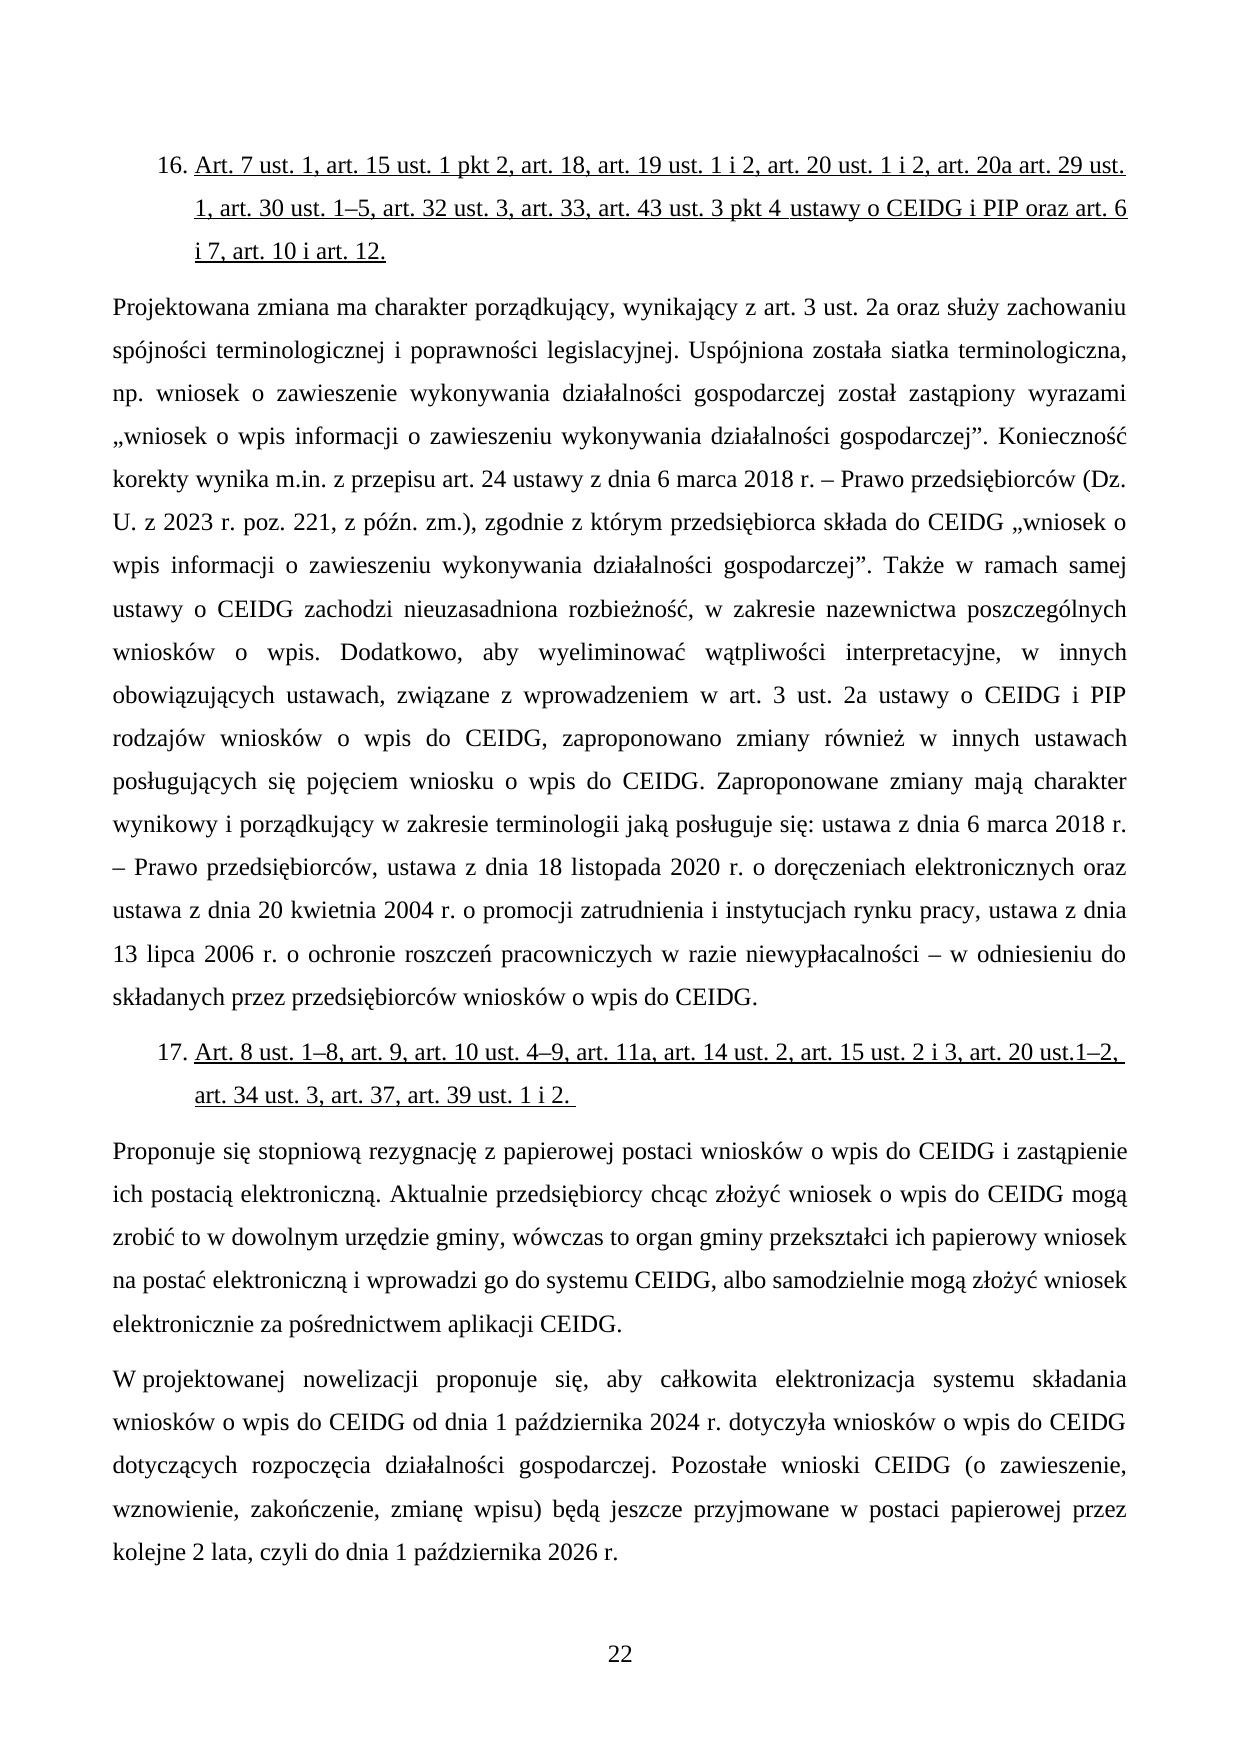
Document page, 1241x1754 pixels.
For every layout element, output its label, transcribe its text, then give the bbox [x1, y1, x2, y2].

list Art. 7 ust. 1, art. 15 ust. 1 pkt 2, art. 18, art. 19 ust. 1 i 2, art. 20 ust. 1 i 2, art. 20a art. 29 ust. 1, art. 30 ust. 1–5, art. 32 ust. 3, art. 33, art. 43 ust. 3 pkt 4 ustawy o CEIDG i PIP oraz art. 6 i 7, art. 10 i art. 12. [157, 150, 1128, 265]
text Proponuje się stopniową rezygnację z papierowej postaci wniosków o wpis do CEIDG i zastąpienie ich postacią elektroniczną. Aktualnie przedsiębiorcy chcąc złożyć wniosek o wpis do CEIDG mogą zrobić to w dowolnym urzędzie gminy, wówczas to organ gminy przekształci ich papierowy wniosek na postać elektroniczną i wprowadzi go do systemu CEIDG, albo samodzielnie mogą złożyć wniosek elektronicznie za pośrednictwem aplikacji CEIDG. [112, 1136, 1128, 1337]
list Art. 8 ust. 1–8, art. 9, art. 10 ust. 4–9, art. 11a, art. 14 ust. 2, art. 15 ust. 2 i 3, art. 20 ust.1–2, art. 34 ust. 3, art. 37, art. 39 ust. 1 i 2. [157, 1037, 1128, 1109]
text W projektowanej nowelizacji proponuje się, aby całkowita elektronizacja systemu składania wniosków o wpis do CEIDG od dnia 1 października 2024 r. dotyczyła wniosków o wpis do CEIDG dotyczących rozpoczęcia działalności gospodarczej. Pozostałe wnioski CEIDG (o zawieszenie, wznowienie, zakończenie, zmianę wpisu) będą jeszcze przyjmowane w postaci papierowej przez kolejne 2 lata, czyli do dnia 1 października 2026 r. [112, 1364, 1128, 1566]
text Projektowana zmiana ma charakter porządkujący, wynikający z art. 3 ust. 2a oraz służy zachowaniu spójności terminologicznej i poprawności legislacyjnej. Uspójniona została siatka terminologiczna, np. wniosek o zawieszenie wykonywania działalności gospodarczej został zastąpiony wyrazami „wniosek o wpis informacji o zawieszeniu wykonywania działalności gospodarczej”. Konieczność korekty wynika m.in. z przepisu art. 24 ustawy z dnia 6 marca 2018 r. – Prawo przedsiębiorców (Dz. U. z 2023 r. poz. 221, z późn. zm.), zgodnie z którym przedsiębiorca składa do CEIDG „wniosek o wpis informacji o zawieszeniu wykonywania działalności gospodarczej”. Także w ramach samej ustawy o CEIDG zachodzi nieuzasadniona rozbieżność, w zakresie nazewnictwa poszczególnych wniosków o wpis. Dodatkowo, aby wyeliminować wątpliwości interpretacyjne, w innych obowiązujących ustawach, związane z wprowadzeniem w art. 3 ust. 2a ustawy o CEIDG i PIP rodzajów wniosków o wpis do CEIDG, zaproponowano zmiany również w innych ustawach posługujących się pojęciem wniosku o wpis do CEIDG. Zaproponowane zmiany mają charakter wynikowy i porządkujący w zakresie terminologii jaką posługuje się: ustawa z dnia 6 marca 2018 r. – Prawo przedsiębiorców, ustawa z dnia 18 listopada 2020 r. o doręczeniach elektronicznych oraz ustawa z dnia 20 kwietnia 2004 r. o promocji zatrudnienia i instytucjach rynku pracy, ustawa z dnia 13 lipca 2006 r. o ochronie roszczeń pracowniczych w razie niewypłacalności – w odniesieniu do składanych przez przedsiębiorców wniosków o wpis do CEIDG. [112, 292, 1128, 1011]
